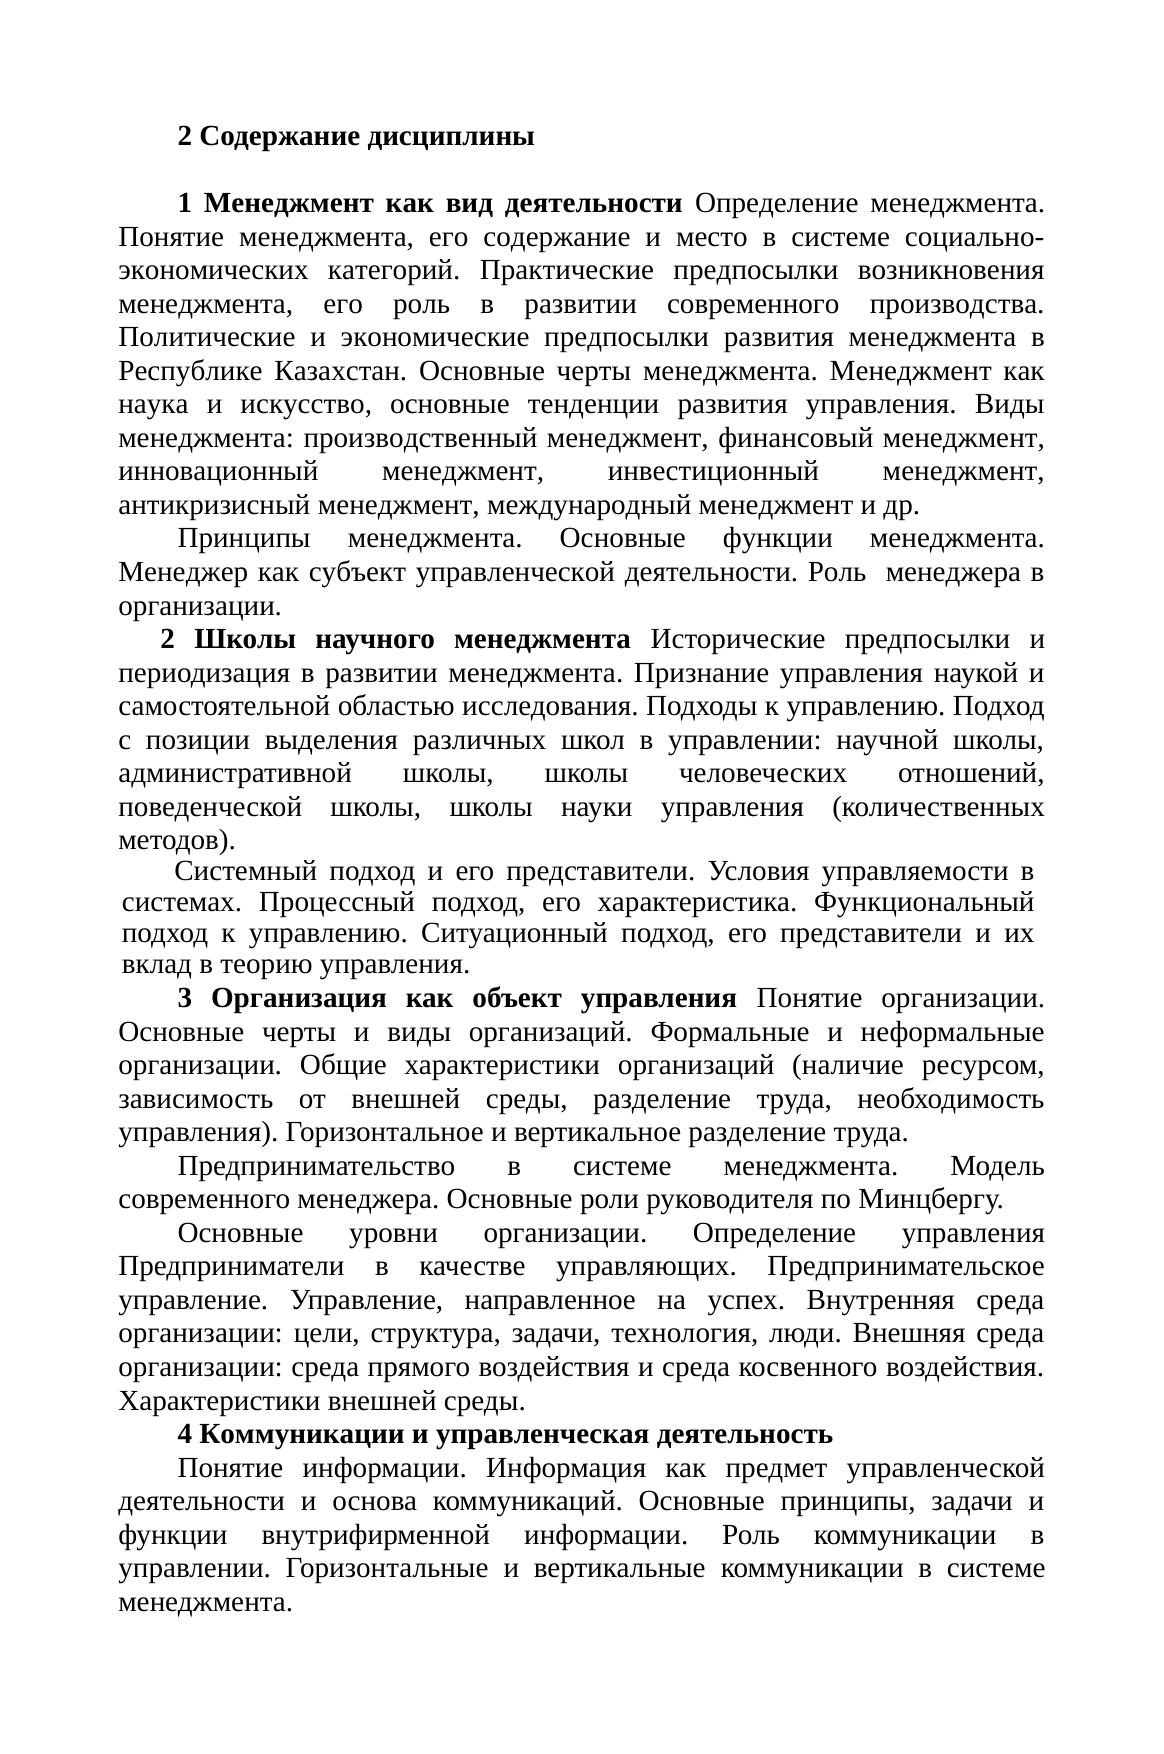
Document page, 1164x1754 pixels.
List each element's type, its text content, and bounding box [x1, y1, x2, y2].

text 4 Коммуникации и управленческая деятельность [118, 1416, 1045, 1450]
text Принципы менеджмента. Основные функции менеджмента. Менеджер как субъект управленческой деятельности. Роль менеджера в организации. [118, 521, 1045, 621]
text 3 Организация как объект управления Понятие организации. Основные черты и виды организаций. Формальные и неформальные организации. Общие характеристики организаций (наличие ресурсом, зависимость от внешней среды, разделение труда, необходимость управления). Горизонтальное и вертикальное разделение труда. [118, 980, 1045, 1148]
text Понятие информации. Информация как предмет управленческой деятельности и основа коммуникаций. Основные принципы, задачи и функции внутрифирменной информации. Роль коммуникации в управлении. Горизонтальные и вертикальные коммуникации в системе менеджмента. [118, 1450, 1045, 1617]
text Основные уровни организации. Определение управления Предприниматели в качестве управляющих. Предпринимательское управление. Управление, направленное на успех. Внутренняя среда организации: цели, структура, задачи, технология, люди. Внешняя среда организации: среда прямого воздействия и среда косвенного воздействия. Характеристики внешней среды. [118, 1215, 1045, 1416]
text 1 Менеджмент как вид деятельности Определение менеджмента. Понятие менеджмента, его содержание и место в системе социально-экономических категорий. Практические предпосылки возникновения менеджмента, его роль в развитии современного производства. Политические и экономические предпосылки развития менеджмента в Республике Казахстан. Основные черты менеджмента. Менеджмент как наука и искусство, основные тенденции развития управления. Виды менеджмента: производственный менеджмент, финансовый менеджмент, инновационный менеджмент, инвестиционный менеджмент, антикризисный менеджмент, международный менеджмент и др. [118, 185, 1045, 521]
text Предпринимательство в системе менеджмента. Модель современного менеджера. Основные роли руководителя по Минцбергу. [118, 1148, 1045, 1215]
text Системный подход и его представители. Условия управляемости в системах. Процессный подход, его характеристика. Функциональный подход к управлению. Ситуационный подход, его представители и их вклад в теорию управления. [122, 856, 1035, 980]
text 2 Школы научного менеджмента Исторические предпосылки и периодизация в развитии менеджмента. Признание управления наукой и самостоятельной областью исследования. Подходы к управлению. Подход с позиции выделения различных школ в управлении: научной школы, административной школы, школы человеческих отношений, поведенческой школы, школы науки управления (количественных методов). [118, 621, 1045, 856]
text 2 Содержание дисциплины [118, 118, 1045, 152]
